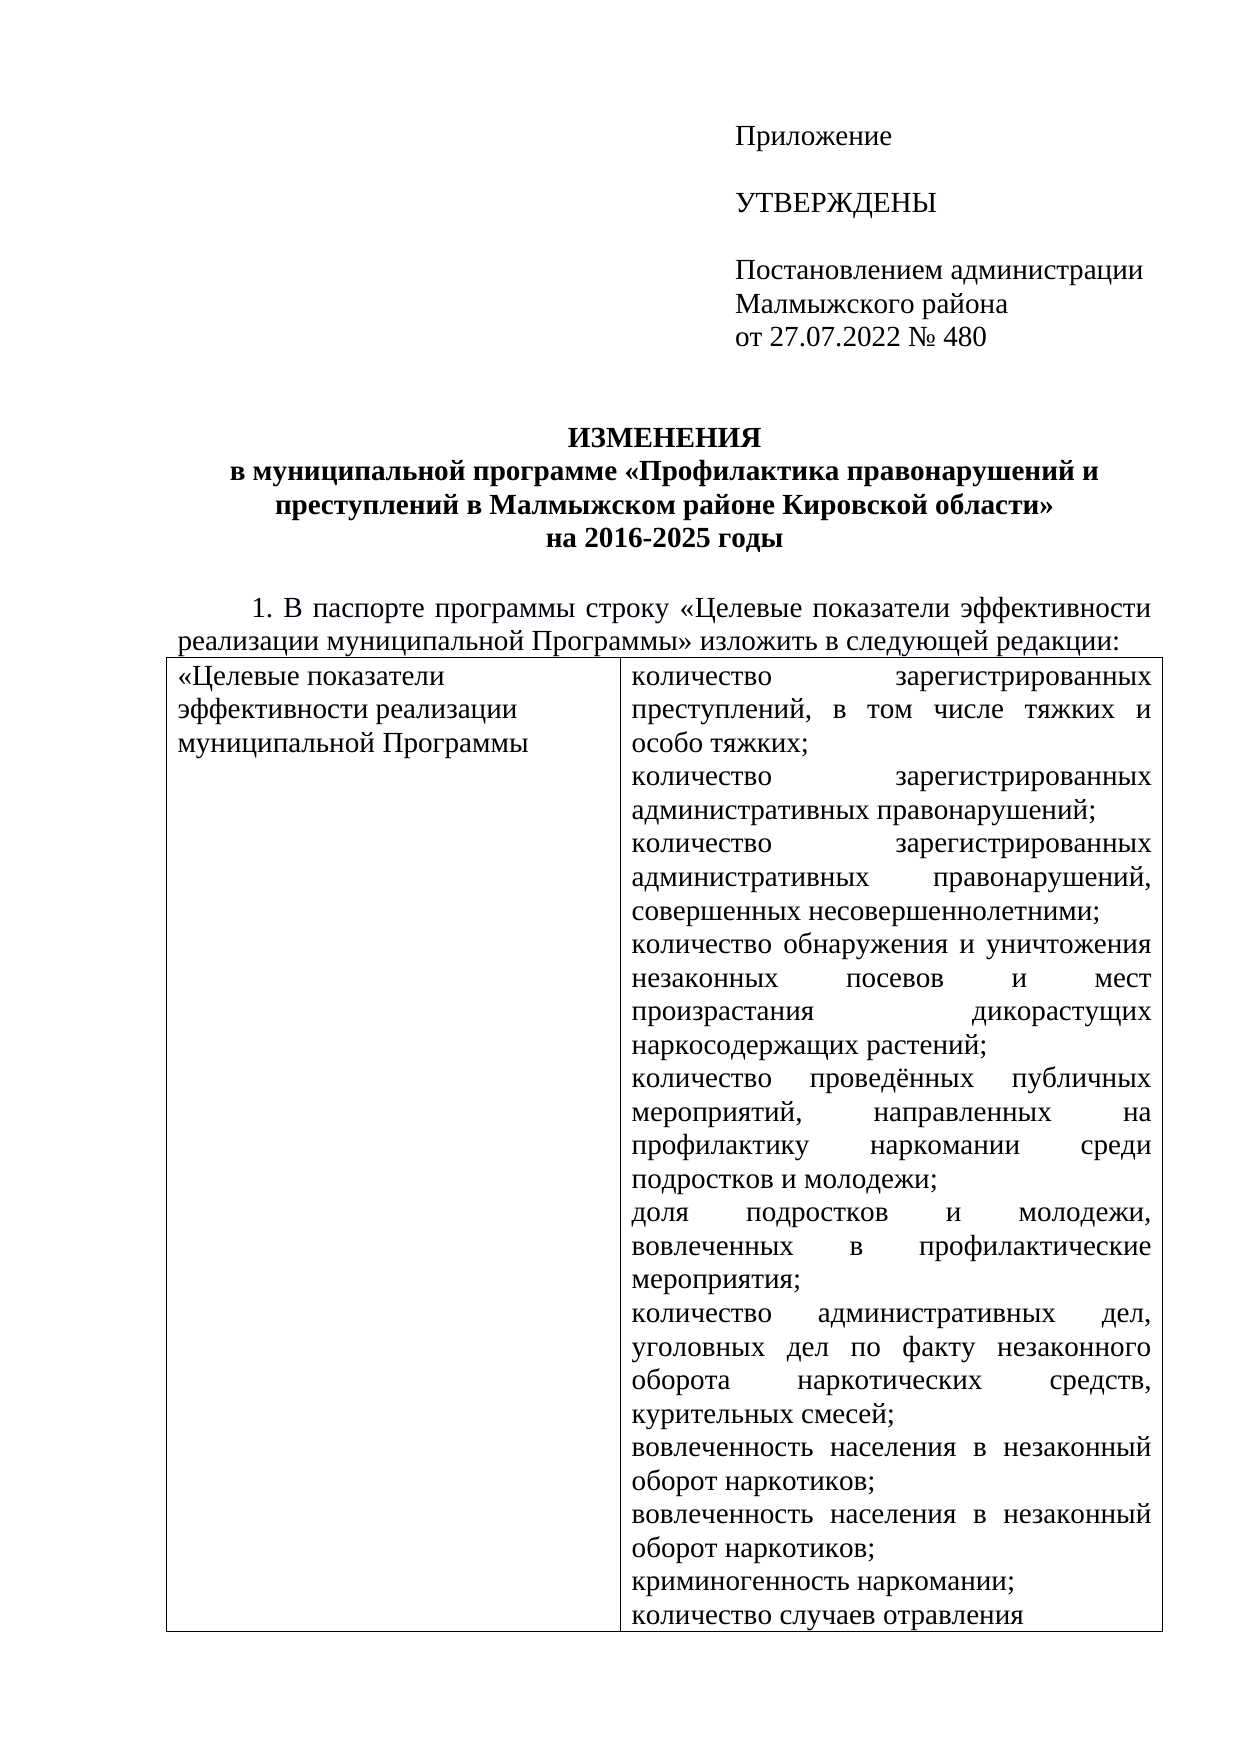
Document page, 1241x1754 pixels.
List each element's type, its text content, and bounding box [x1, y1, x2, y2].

text в муниципальной программе «Профилактика правонарушений и преступлений в Малмыжском районе Кировской области» [177, 453, 1152, 521]
text ИЗМЕНЕНИЯ [177, 420, 1152, 453]
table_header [167, 658, 620, 1631]
table_header Приложение УТВЕРЖДЕНЫ Постановлением администрации Малмыжского района от 27.07.2022 № 480 [724, 118, 1163, 386]
list 1. В паспорте программы строку «Целевые показатели эффективности реализации муниципальной Программы» изложить в следующей редакции: [177, 590, 1152, 657]
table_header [621, 658, 1162, 1631]
text на 2016-2025 годы [177, 521, 1152, 554]
